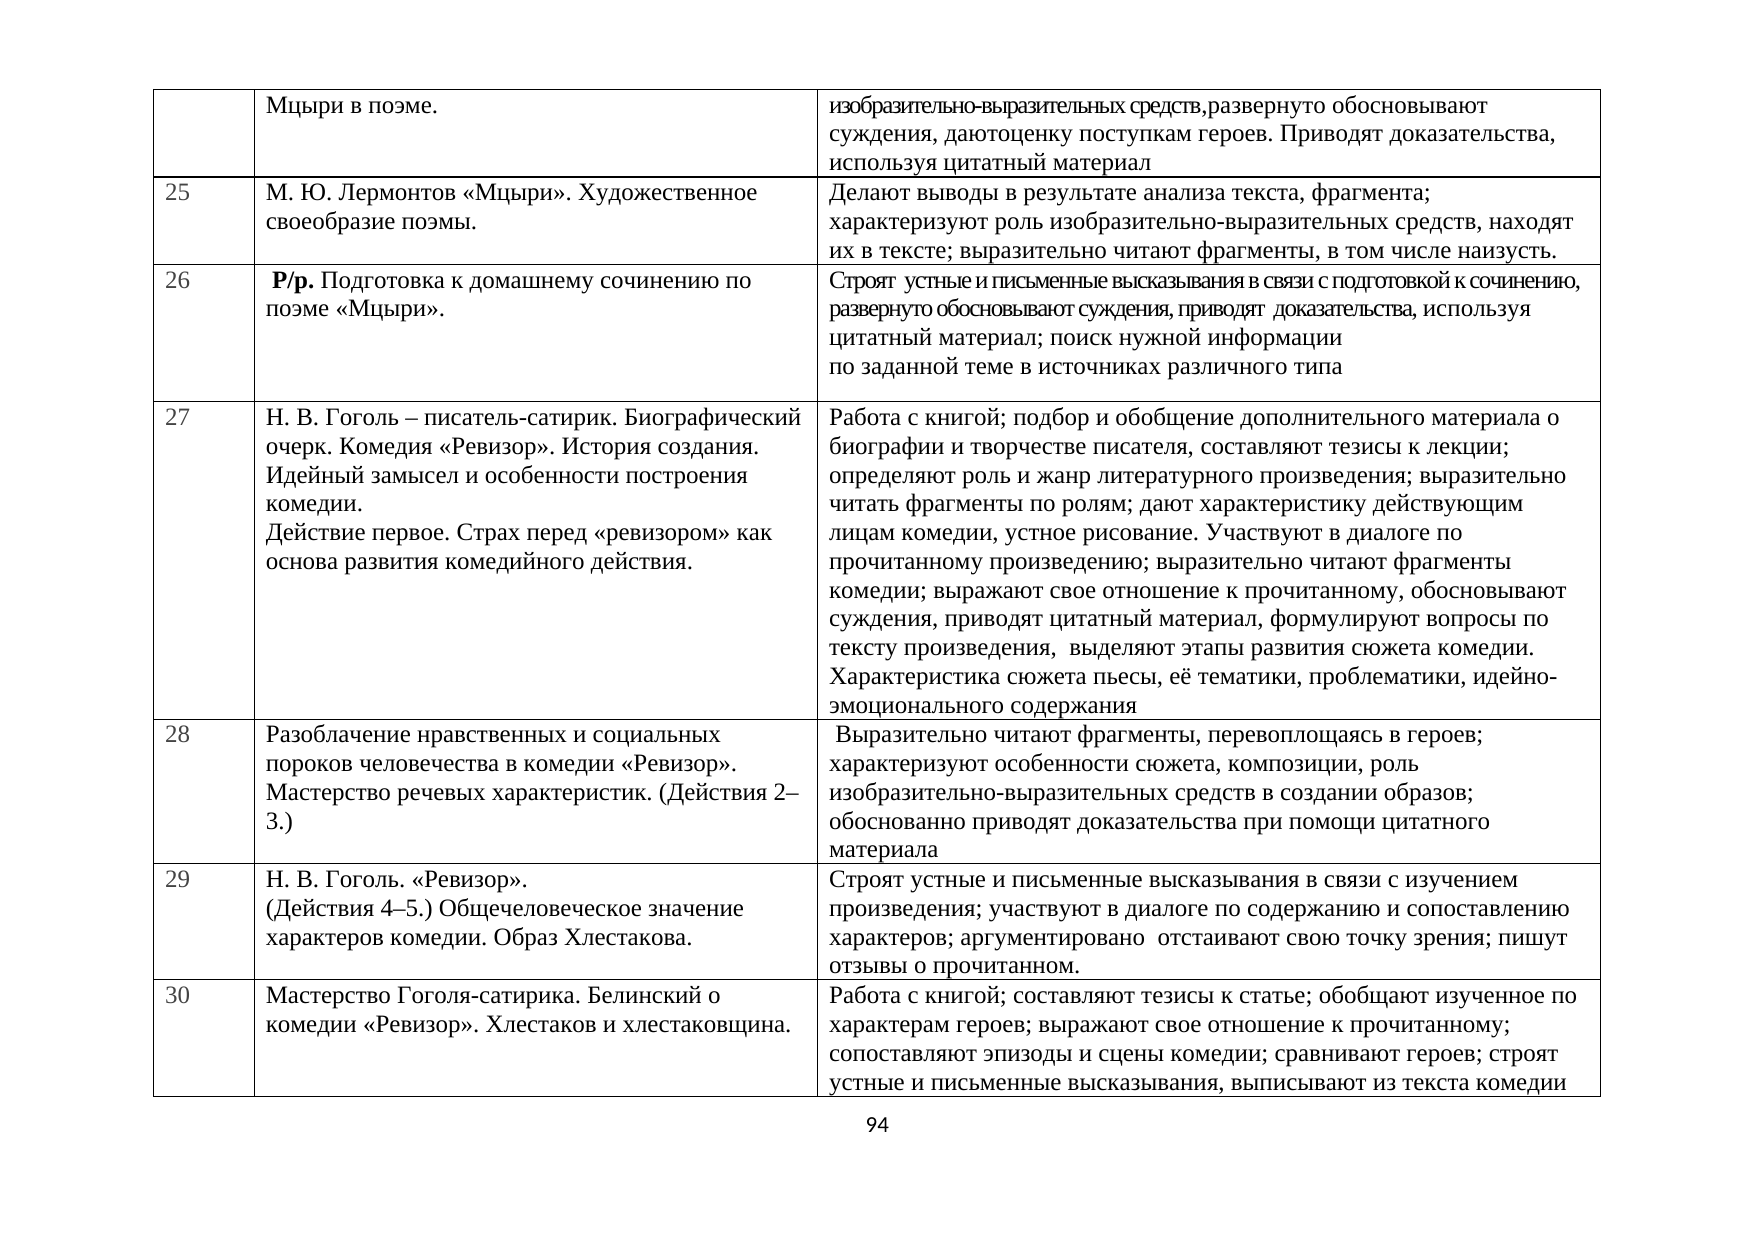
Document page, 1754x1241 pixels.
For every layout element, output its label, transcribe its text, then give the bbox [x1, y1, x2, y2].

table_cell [255, 980, 817, 1096]
table_cell 27 [154, 402, 254, 718]
table_cell Выразительно читают фрагменты, перевоплощаясь в героев; характеризуют особенности сюжета, композиции, роль изобразительно-выразительных средств в создании образов; обоснованно приводят доказательства при помощи цитатного материала [818, 720, 1600, 863]
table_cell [818, 980, 1600, 1096]
table_cell Р/р. Подготовка к домашнему сочинению по поэме «Мцыри». [255, 265, 817, 401]
table_cell Делают выводы в результате анализа текста, фрагмента; характеризуют роль изобразительно-выразительных средств, находят их в тексте; выразительно читают фрагменты, в том числе наизусть. [818, 178, 1600, 264]
table_cell М. Ю. Лермонтов «Мцыри». Художественное своеобразие поэмы. [255, 178, 817, 264]
table_cell 29 [154, 864, 254, 979]
table_cell 25 [154, 178, 254, 264]
table_cell Н. В. Гоголь – писатель-сатирик. Биографический очерк. Комедия «Ревизор». История создания. Идейный замысел и особенности построения комедии. Действие первое. Страх перед «ревизором» как основа развития комедийного действия. [255, 402, 817, 718]
table_cell 30 [154, 980, 254, 1096]
table_cell Н. В. Гоголь. «Ревизор». (Действия 4–5.) Общечеловеческое значение характеров комедии. Образ Хлестакова. [255, 864, 817, 979]
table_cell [818, 90, 1600, 176]
table_cell 24 [154, 90, 254, 176]
table_cell 28 [154, 720, 254, 863]
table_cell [255, 90, 817, 176]
table_cell Строят устные и письменные высказывания в связи с изучением произведения; участвуют в диалоге по содержанию и сопоставлению характеров; аргументировано отстаивают свою точку зрения; пишут отзывы о прочитанном. [818, 864, 1600, 979]
table_cell Строят устные и письменные высказывания в связи с подготовкой к сочинению, развернуто обосновывают суждения, приводят доказательства, используя цитатный материал; поиск нужной информации по заданной теме в источниках различного типа [818, 265, 1600, 401]
table_cell Работа с книгой; подбор и обобщение дополнительного материала о биографии и творчестве писателя, составляют тезисы к лекции; определяют роль и жанр литературного произведения; выразительно читать фрагменты по ролям; дают характеристику действующим лицам комедии, устное рисование. Участвуют в диалоге по прочитанному произведению; выразительно читают фрагменты комедии; выражают свое отношение к прочитанному, обосновывают суждения, приводят цитатный материал, формулируют вопросы по тексту произведения, выделяют этапы развития сюжета комедии. Характеристика сюжета пьесы, её тематики, проблематики, идейно-эмоционального содержания [818, 402, 1600, 718]
table_cell Разоблачение нравственных и социальных пороков человечества в комедии «Ревизор». Мастерство речевых характеристик. (Действия 2–3.) [255, 720, 817, 863]
table_cell 26 [154, 265, 254, 401]
